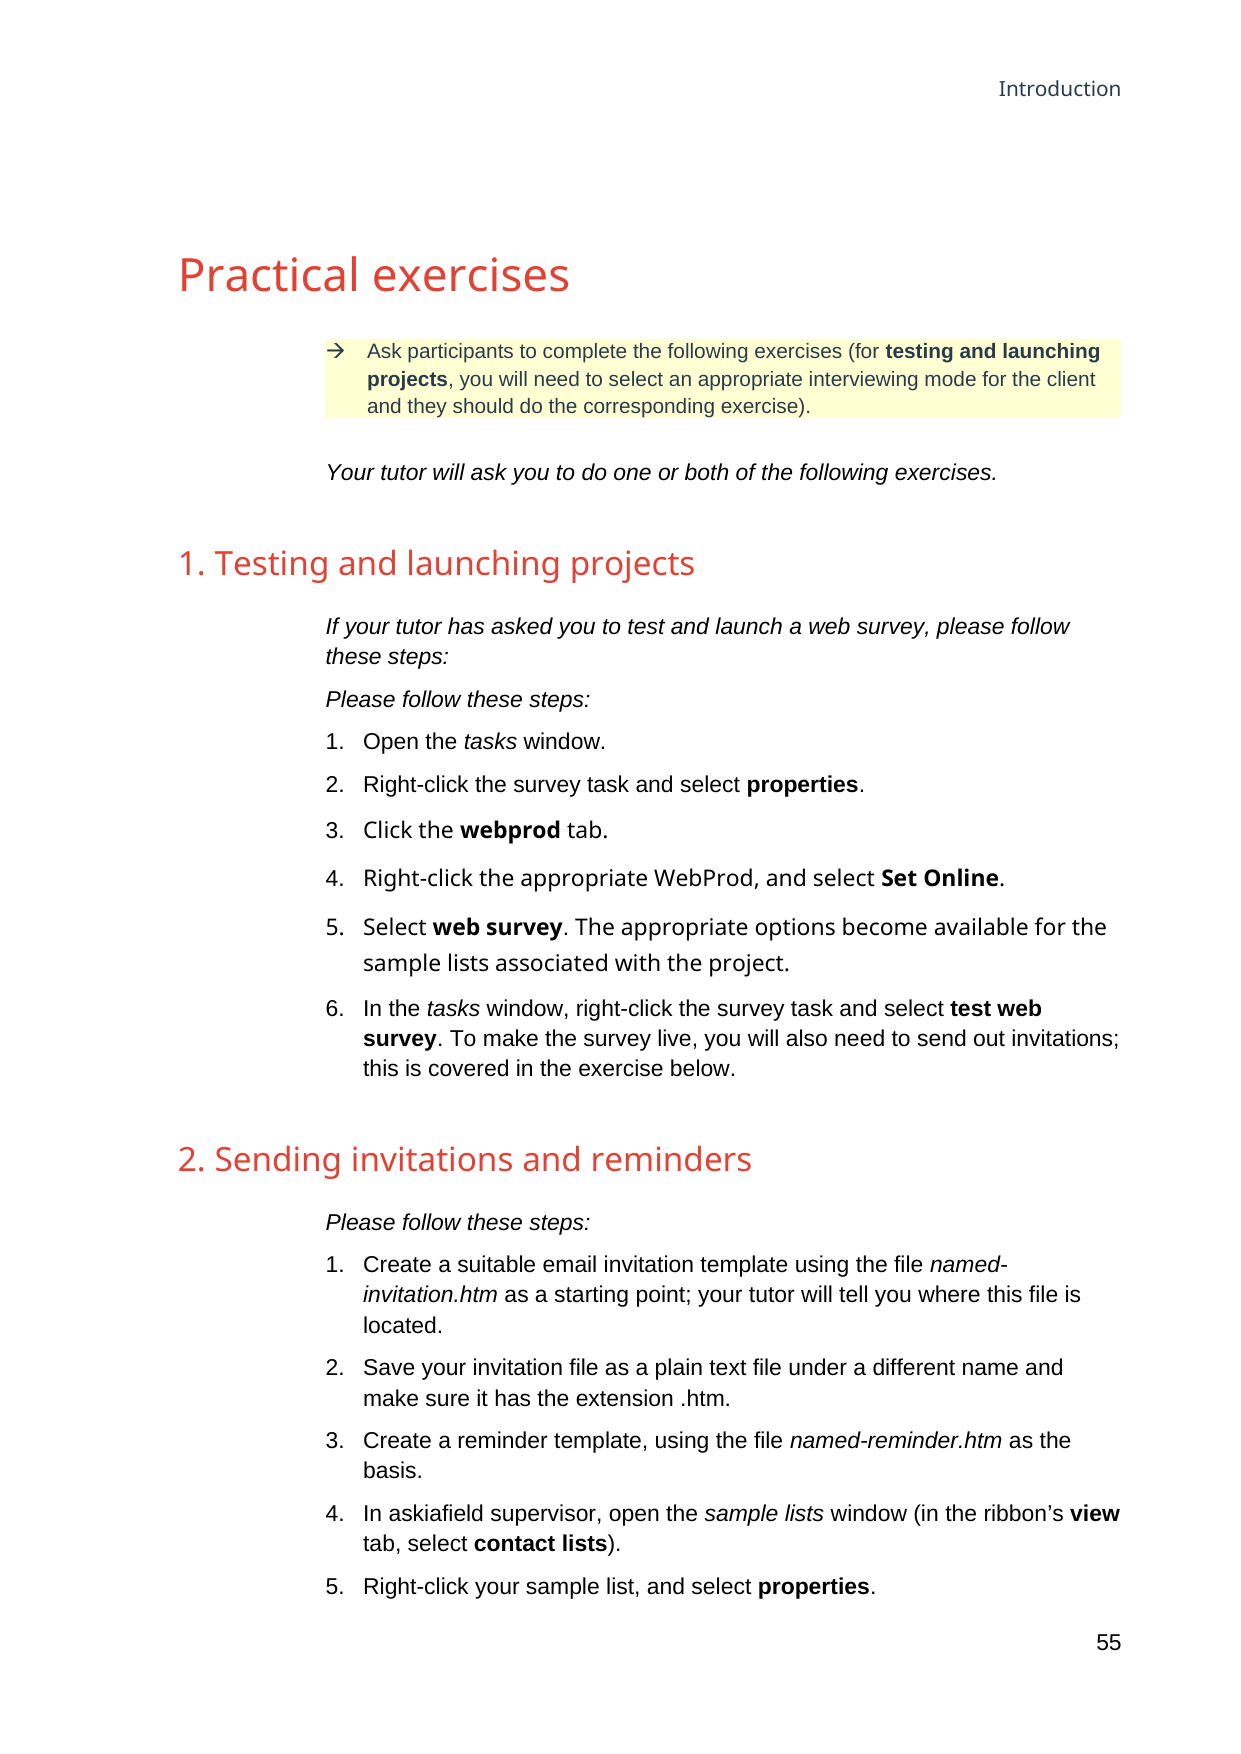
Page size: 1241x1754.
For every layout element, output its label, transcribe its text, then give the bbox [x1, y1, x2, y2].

text 3. Create a reminder template, using the file named-reminder.htm as the basis. [325, 1427, 1121, 1484]
text 4. In askiafield supervisor, open the sample lists window (in the ribbon’s view tab, select contact lists). [325, 1500, 1121, 1557]
subtitle 2. Sending invitations and reminders [178, 1136, 1121, 1181]
subtitle 1. Testing and launching projects [178, 539, 1121, 585]
text If your tutor has asked you to test and launch a web survey, please follow these steps: [325, 613, 1121, 669]
text 1. Open the tasks window. [325, 728, 1121, 754]
text Your tutor will ask you to do one or both of the following exercises. [325, 459, 1121, 486]
text 4. Right-click the appropriate WebProd, and select Set Online. [325, 862, 1121, 893]
text 2. Save your invitation file as a plain text file under a different name and make sure it has the extension .htm. [325, 1354, 1121, 1411]
text Please follow these steps: [325, 1208, 1121, 1235]
list Ask participants to complete the following exercises (for testing and launching projects, you will need to select an appropriate interviewing mode for the client and they should do the corresponding exercise). [325, 339, 1121, 418]
text 3. Click the webprod tab. [325, 814, 1121, 845]
text 1. Create a suitable email invitation template using the file named-invitation.htm as a starting point; your tutor will tell you where this file is located. [325, 1251, 1121, 1338]
text 5. Right-click your sample list, and select properties. [325, 1573, 1121, 1599]
text Please follow these steps: [325, 686, 1121, 712]
text 2. Right-click the survey task and select properties. [325, 771, 1121, 797]
subtitle Practical exercises [178, 243, 1121, 305]
text 6. In the tasks window, right-click the survey task and select test web survey. To make the survey live, you will also need to send out invitations; this is covered in the exercise below. [325, 995, 1121, 1082]
text 5. Select web survey. The appropriate options become available for the sample lists associated with the project. [325, 911, 1121, 978]
